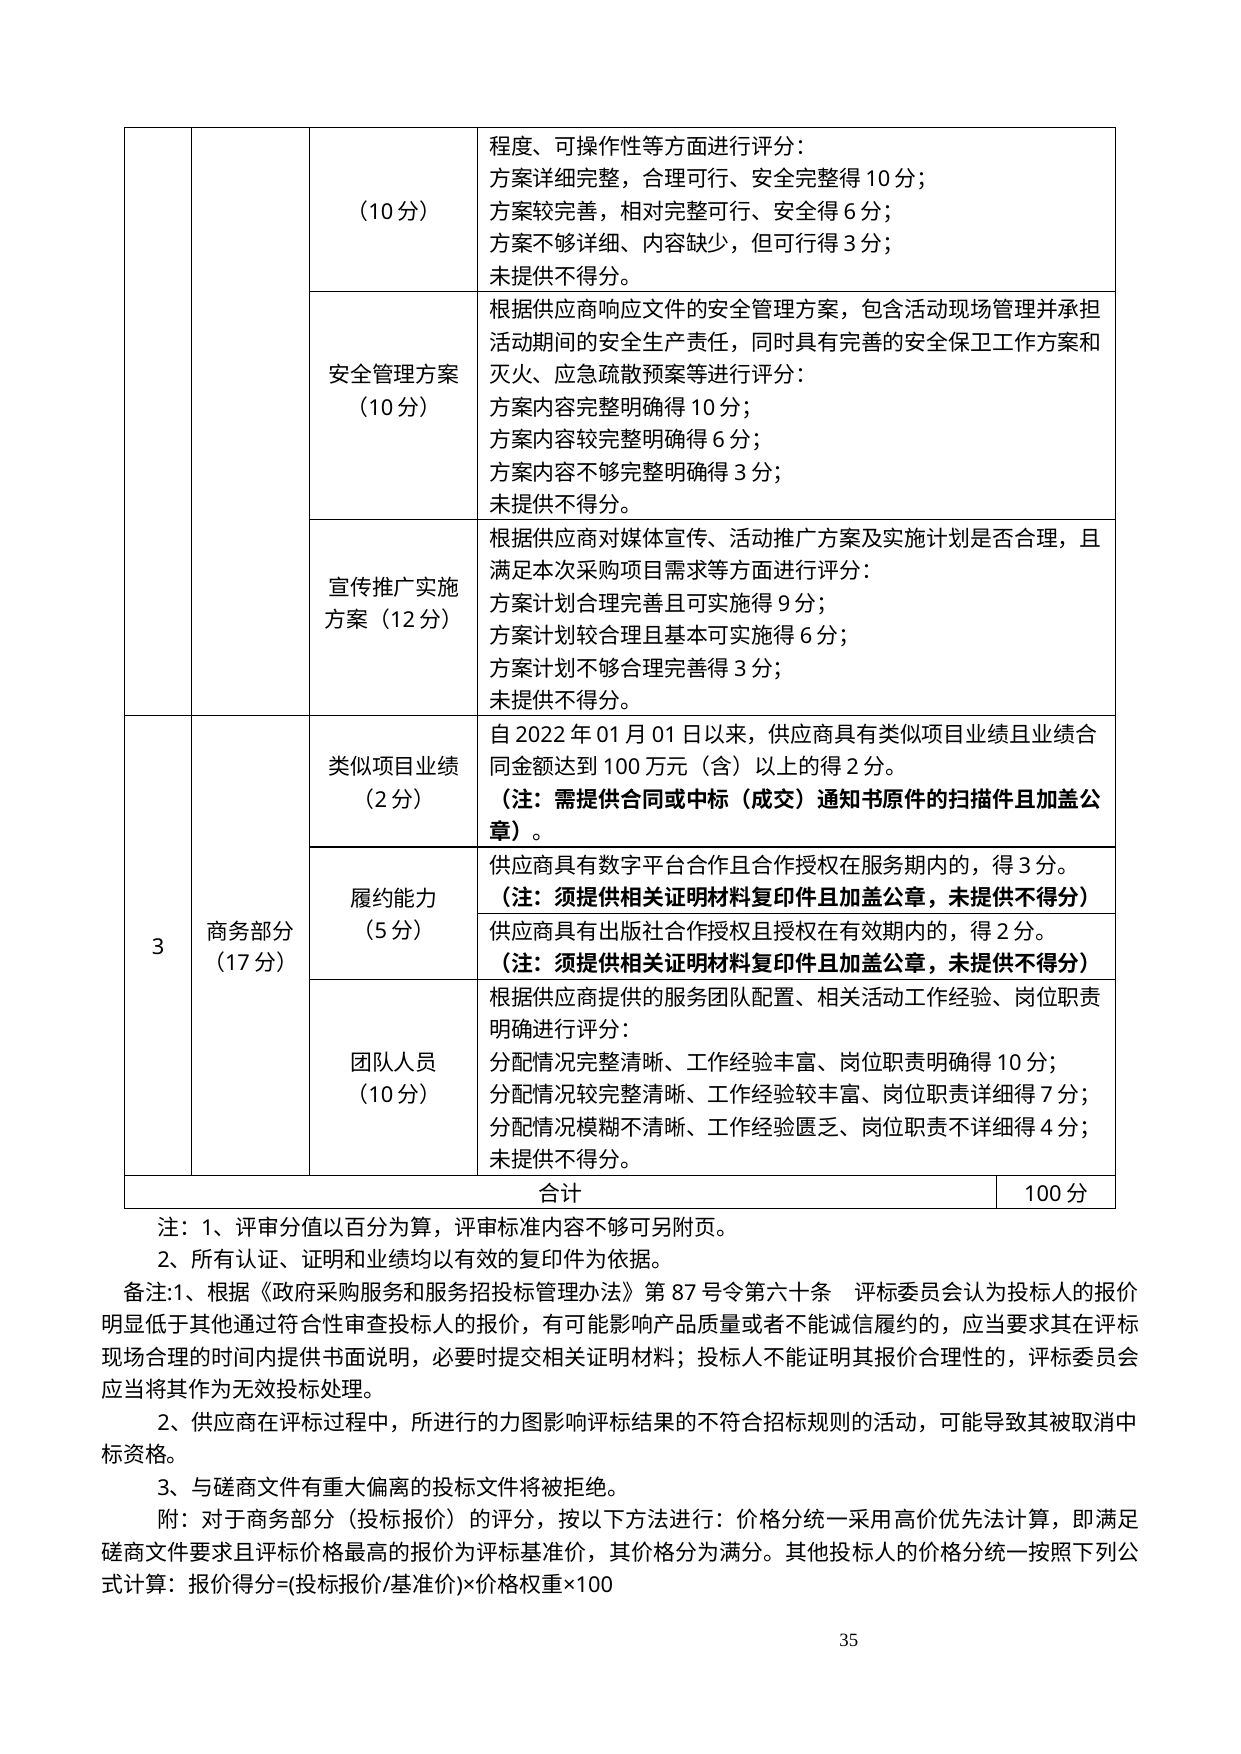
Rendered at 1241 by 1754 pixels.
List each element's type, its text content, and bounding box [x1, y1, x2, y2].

table_cell 宣传推广实施方案（12分） [310, 520, 477, 715]
table_cell 根据供应商响应文件的安全管理方案，包含活动现场管理并承担活动期间的安全生产责任，同时具有完善的安全保卫工作方案和灭火、应急疏散预案等进行评分： 方案内容完整明确得10分； 方案内容较完整明确得6分； 方案内容不够完整明确得3分； 未提供不得分。 [478, 292, 1115, 519]
table_cell 履约能力 （5分） [310, 848, 477, 978]
text 2、所有认证、证明和业绩均以有效的复印件为依据。 [101, 1242, 1139, 1274]
table_cell 自2022年01月01日以来，供应商具有类似项目业绩且业绩合同金额达到100万元（含）以上的得2分。 （注：需提供合同或中标（成交）通知书原件的扫描件且加盖公章）。 [478, 716, 1115, 846]
text 附：对于商务部分（投标报价）的评分，按以下方法进行：价格分统一采用高价优先法计算，即满足磋商文件要求且评标价格最高的报价为评标基准价，其价格分为满分。其他投标人的价格分统一按照下列公式计算：报价得分=(投标报价/基准价)×价格权重×100 [101, 1502, 1139, 1599]
table_cell 100分 [997, 1176, 1115, 1208]
text 3、与磋商文件有重大偏离的投标文件将被拒绝。 [101, 1469, 1139, 1502]
table_cell 供应商具有数字平台合作且合作授权在服务期内的，得3分。 （注：须提供相关证明材料复印件且加盖公章，未提供不得分） [478, 848, 1115, 912]
table_cell 合计 [125, 1176, 996, 1208]
table_cell 3 [125, 716, 191, 1174]
table_cell 商务部分（17分） [192, 716, 309, 1174]
table_cell 类似项目业绩 （2分） [310, 716, 477, 846]
table_cell 根据供应商提供的服务团队配置、相关活动工作经验、岗位职责明确进行评分： 分配情况完整清晰、工作经验丰富、岗位职责明确得10分； 分配情况较完整清晰、工作经验较丰富、岗位职责详细得7分； 分配情况模糊不清晰、工作经验匮乏、岗位职责不详细得4分； 未提供不得分。 [478, 980, 1115, 1174]
table_cell 应急预案 （10分） [310, 128, 477, 291]
table_cell 供应商具有出版社合作授权且授权在有效期内的，得2分。 （注：须提供相关证明材料复印件且加盖公章，未提供不得分） [478, 914, 1115, 978]
table_cell 团队人员 （10分） [310, 980, 477, 1174]
text 备注:1、根据《政府采购服务和服务招投标管理办法》第87号令第六十条 评标委员会认为投标人的报价明显低于其他通过符合性审查投标人的报价，有可能影响产品质量或者不能诚信履约的，应当要求其在评标现场合理的时间内提供书面说明，必要时提交相关证明材料；投标人不能证明其报价合理性的，评标委员会应当将其作为无效投标处理。 [101, 1274, 1139, 1404]
table_cell 安全管理方案（10分） [310, 292, 477, 519]
text 注：1、评审分值以百分为算，评审标准内容不够可另附页。 [101, 1209, 1139, 1242]
table_cell 根据供应商对媒体宣传、活动推广方案及实施计划是否合理，且满足本次采购项目需求等方面进行评分： 方案计划合理完善且可实施得9分； 方案计划较合理且基本可实施得6分； 方案计划不够合理完善得3分； 未提供不得分。 [478, 520, 1115, 715]
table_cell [478, 128, 1115, 291]
text 2、供应商在评标过程中，所进行的力图影响评标结果的不符合招标规则的活动，可能导致其被取消中标资格。 [101, 1404, 1139, 1469]
